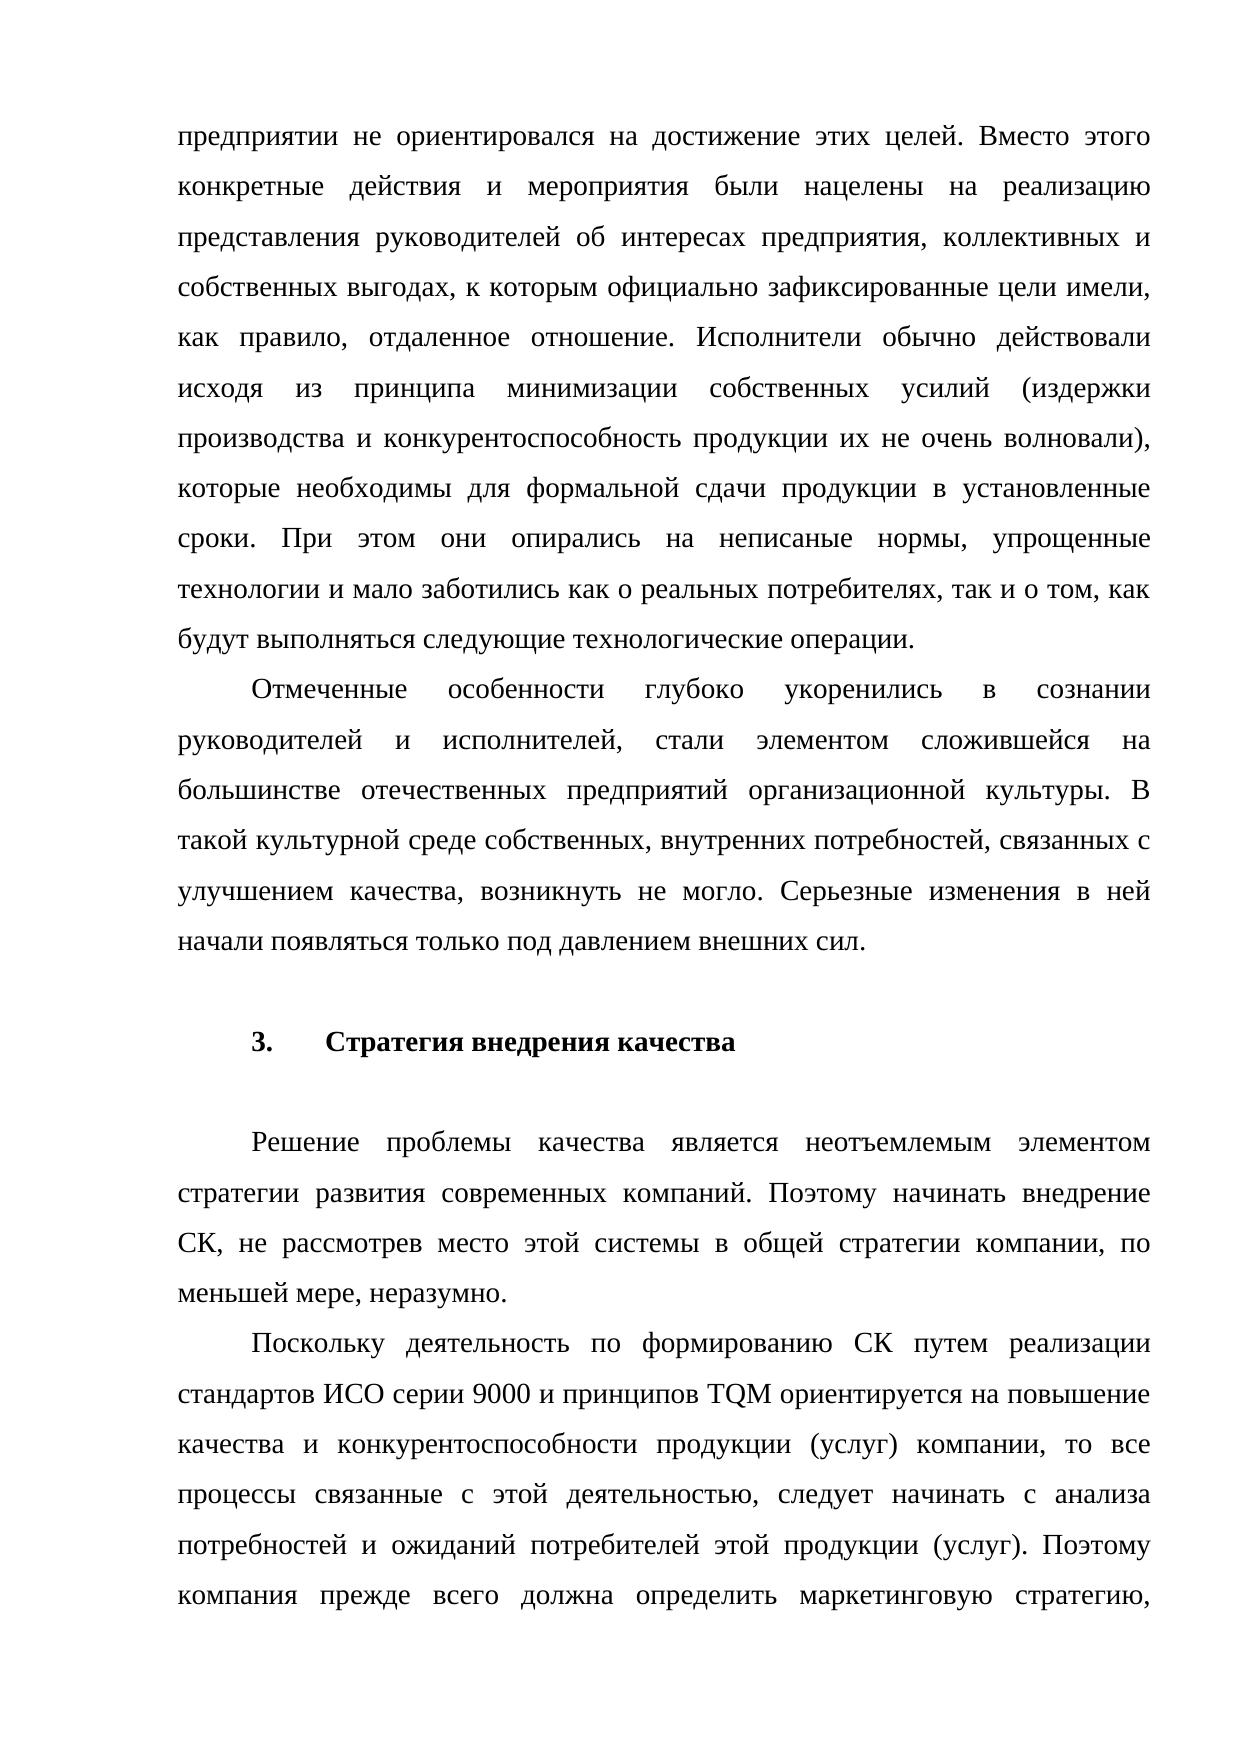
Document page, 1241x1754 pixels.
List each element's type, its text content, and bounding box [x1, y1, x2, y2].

text Отмеченные особенности глубоко укоренились в сознании руководителей и исполнителей, стали элементом сложившейся на большинстве отечественных предприятий организационной культуры. В такой культурной среде собственных, внутренних потребностей, связанных с улучшением качества, возникнуть не могло. Серьезные изменения в ней начали появляться только под давлением внешних сил. [177, 672, 1152, 957]
list Стратегия внедрения качества [177, 1024, 1152, 1057]
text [177, 1326, 1152, 1611]
text Решение проблемы качества является неотъемлемым элементом стратегии развития современных компаний. Поэтому начинать внедрение СК, не рассмотрев место этой системы в общей стратегии компании, по меньшей мере, неразумно. [177, 1124, 1152, 1309]
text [177, 118, 1152, 655]
